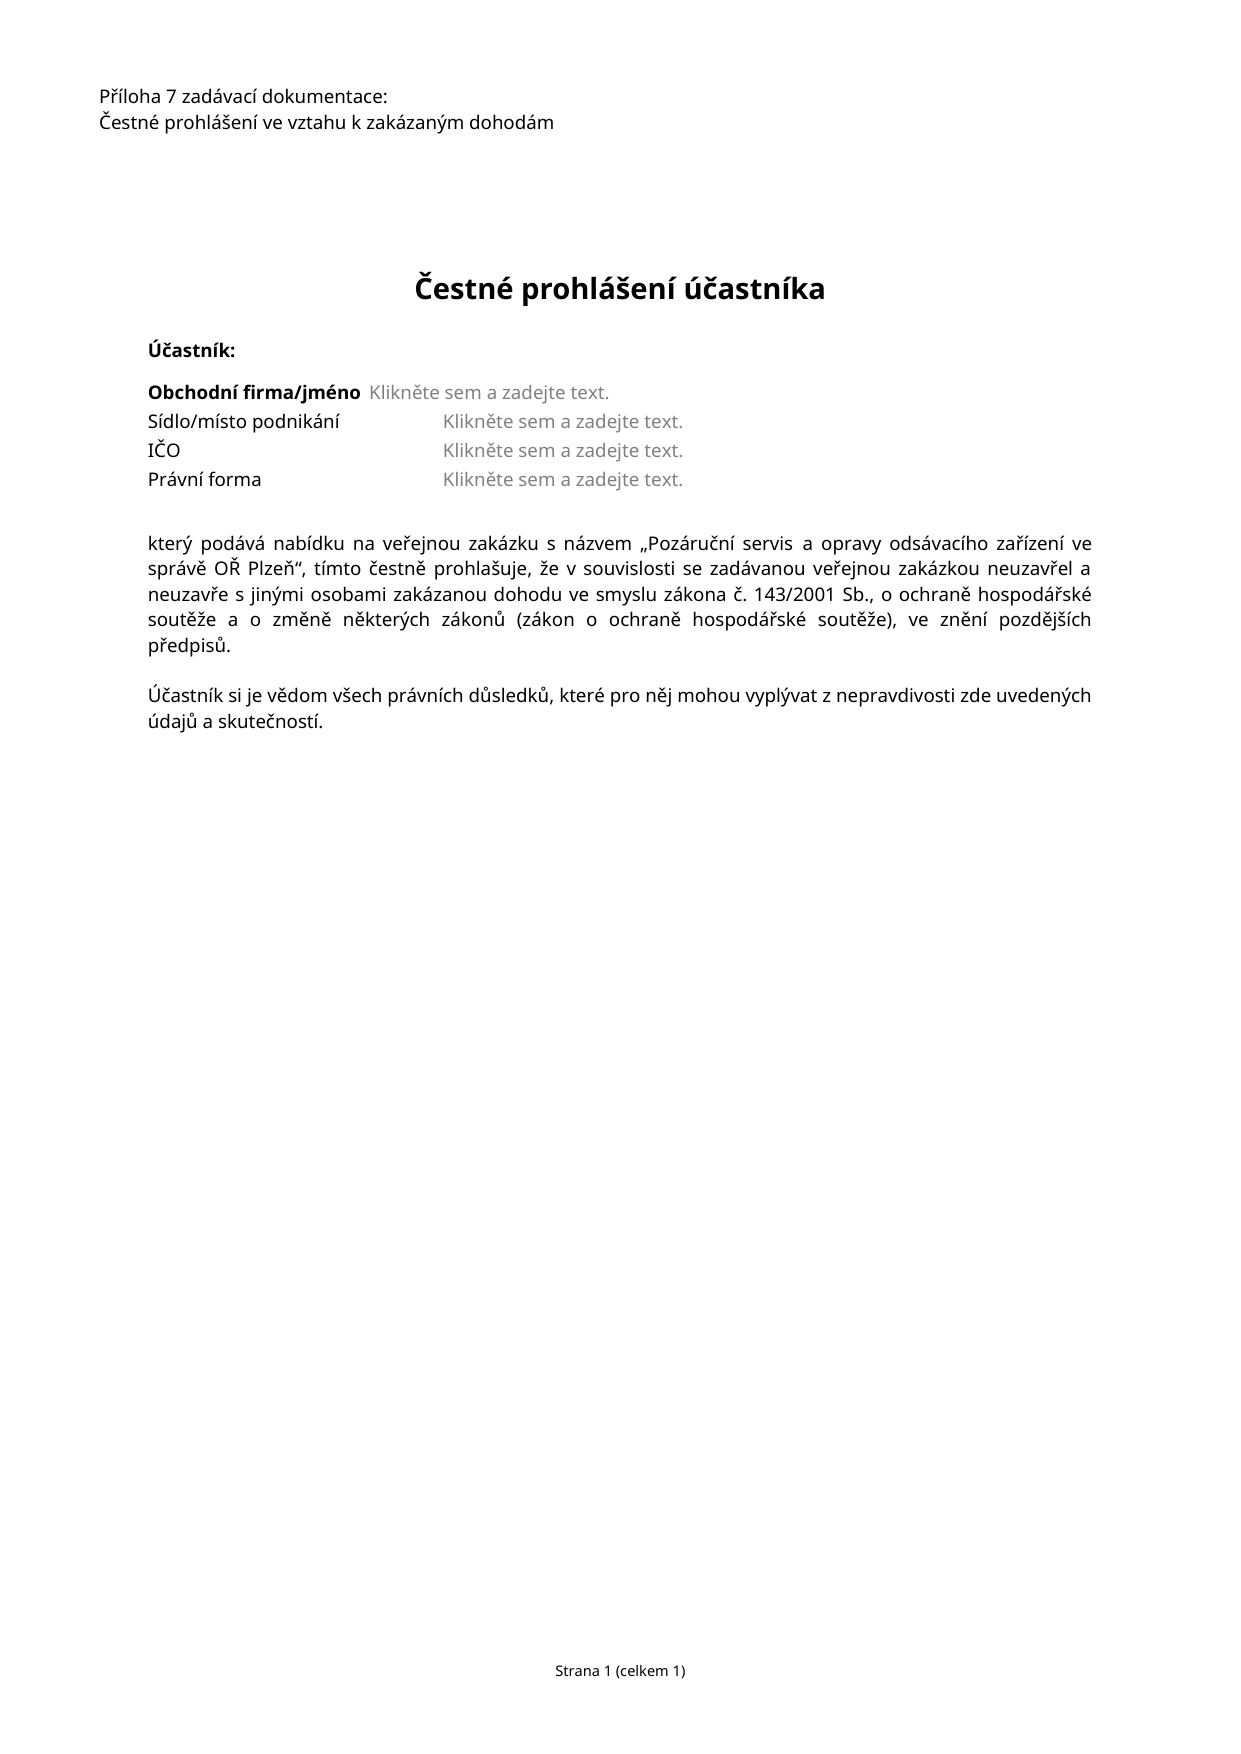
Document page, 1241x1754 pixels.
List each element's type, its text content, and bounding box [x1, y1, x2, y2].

text Právní forma [148, 463, 1093, 492]
text Účastník: [148, 333, 1093, 364]
text Účastník si je vědom všech právních důsledků, které pro něj mohou vyplývat z nepravdivosti zde uvedených údajů a skutečností. [148, 683, 1093, 734]
title Čestné prohlášení účastníka [148, 268, 1093, 308]
text Sídlo/místo podnikání [148, 405, 1093, 434]
text Obchodní firma/jméno [148, 376, 1093, 405]
text IČO [148, 434, 1093, 463]
text který podává nabídku na veřejnou zakázku s názvem „Pozáruční servis a opravy odsávacího zařízení ve správě OŘ Plzeň“, tímto čestně prohlašuje, že v souvislosti se zadávanou veřejnou zakázkou neuzavřel a neuzavře s jinými osobami zakázanou dohodu ve smyslu zákona č. 143/2001 Sb., o ochraně hospodářské soutěže a o změně některých zákonů (zákon o ochraně hospodářské soutěže), ve znění pozdějších předpisů. [148, 530, 1093, 658]
